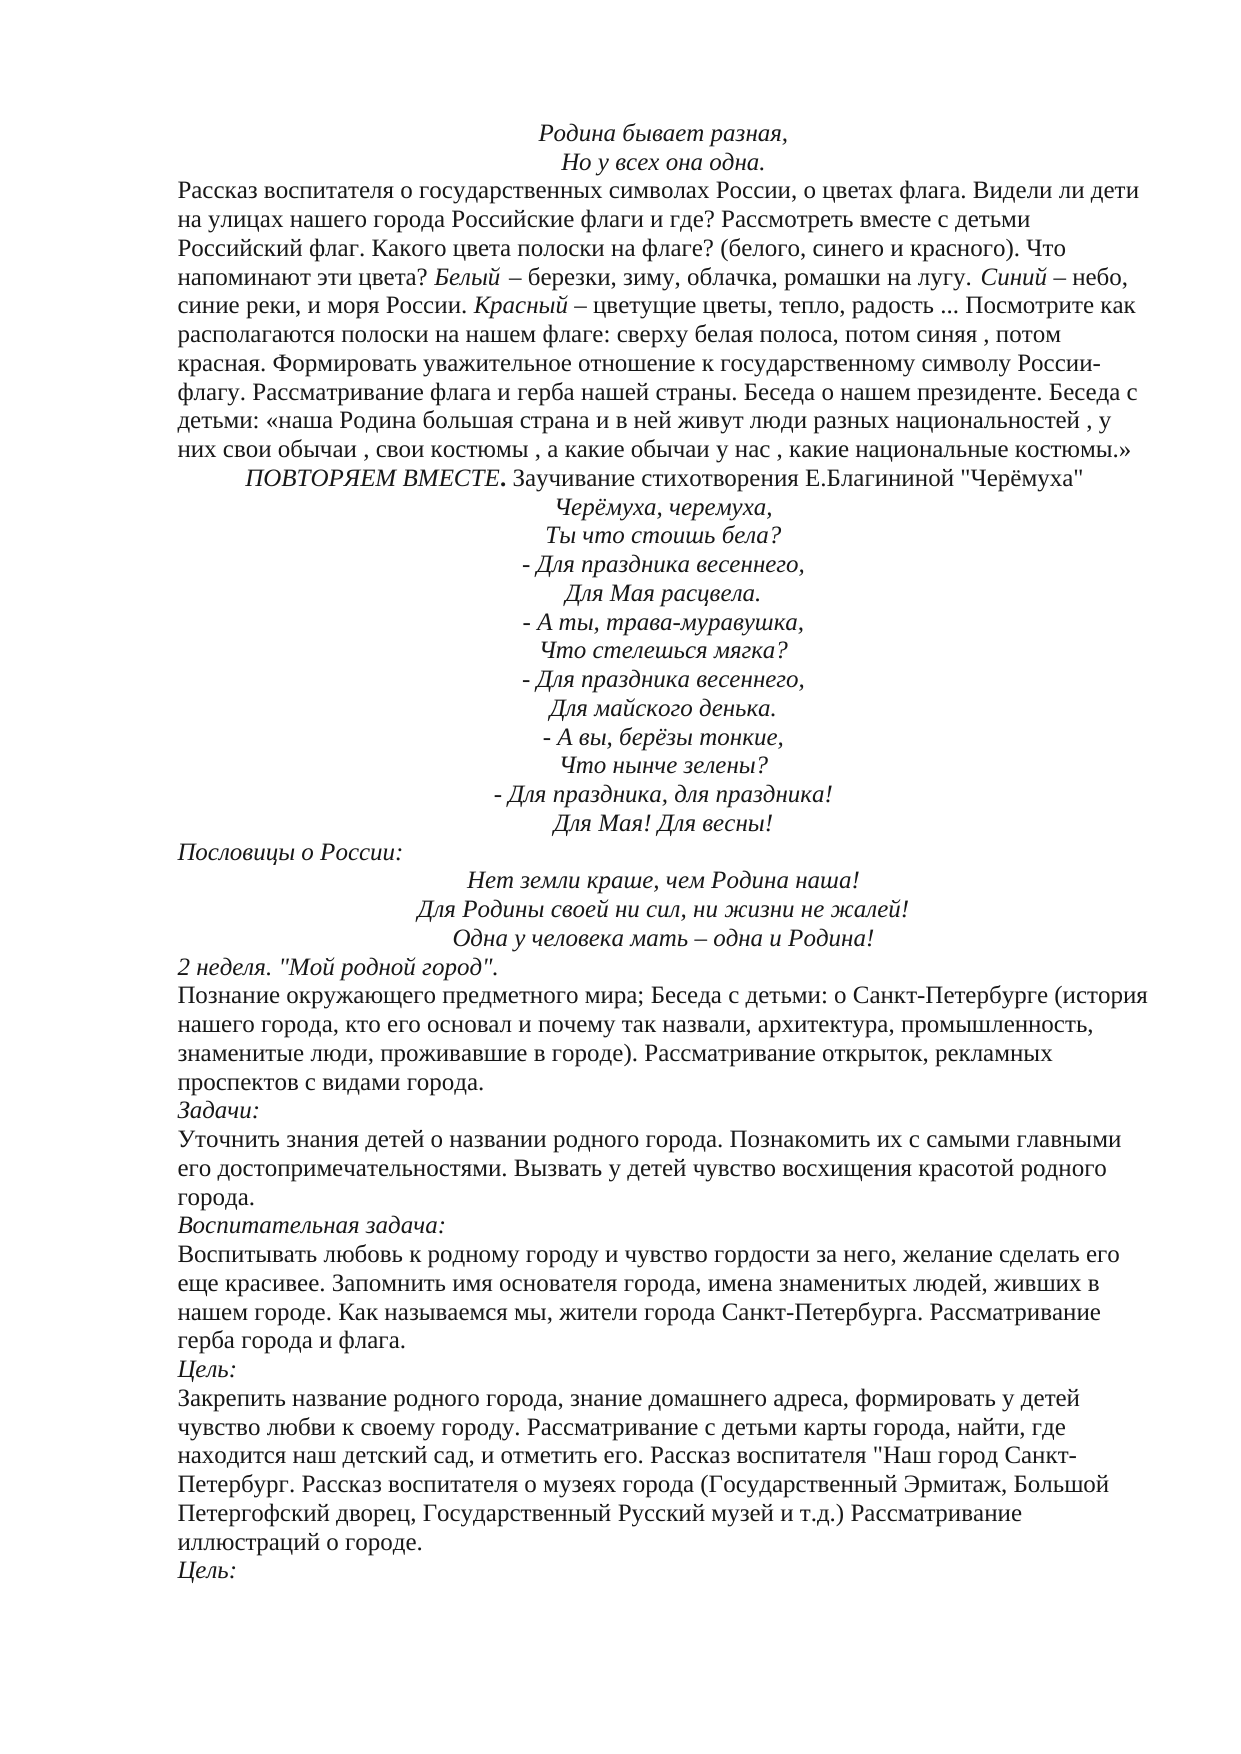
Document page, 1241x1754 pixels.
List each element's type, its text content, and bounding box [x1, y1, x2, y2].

text Пословицы о России: [177, 837, 1152, 866]
text Что нынче зелены? [177, 751, 1152, 779]
text - А вы, берёзы тонкие, [177, 722, 1152, 751]
text 2 неделя. "Мой родной город". [177, 952, 1152, 981]
text ПОВТОРЯЕМ ВМЕСТЕ. Заучивание стихотворения Е.Благининой "Черёмуха" [177, 463, 1152, 492]
text Для Мая расцвела. [177, 578, 1152, 607]
text Уточнить знания детей о названии родного города. Познакомить их с самыми главными его достопримечательностями. Вызвать у детей чувство восхищения красотой родного города. [177, 1124, 1152, 1211]
text Цель: [177, 1556, 1152, 1584]
text Но у всех она одна. [177, 147, 1152, 176]
text Что стелешься мягка? [177, 636, 1152, 664]
text Познание окружающего предметного мира; Беседа с детьми: о Санкт-Петербурге (история нашего города, кто его основал и почему так назвали, архитектура, промышленность, знаменитые люди, проживавшие в городе). Рассматривание открыток, рекламных проспектов с видами города. [177, 981, 1152, 1096]
text - Для праздника весеннего, [177, 549, 1152, 578]
text Воспитывать любовь к родному городу и чувство гордости за него, желание сделать его еще красивее. Запомнить имя основателя города, имена знаменитых людей, живших в нашем городе. Как называемся мы, жители города Санкт-Петербурга. Рассматривание герба города и флага. [177, 1239, 1152, 1354]
text Родина бывает разная, [177, 118, 1152, 147]
text Цель: [177, 1354, 1152, 1383]
text Для майского денька. [177, 693, 1152, 722]
text Закрепить название родного города, знание домашнего адреса, формировать у детей чувство любви к своему городу. Рассматривание с детьми карты города, найти, где находится наш детский сад, и отметить его. Рассказ воспитателя "Наш город Санкт-Петербург. Рассказ воспитателя о музеях города (Государственный Эрмитаж, Большой Петергофский дворец, Государственный Русский музей и т.д.) Рассматривание иллюстраций о городе. [177, 1383, 1152, 1556]
text - Для праздника, для праздника! [177, 779, 1152, 808]
text Воспитательная задача: [177, 1211, 1152, 1239]
text Одна у человека мать – одна и Родина! [177, 923, 1152, 952]
text Ты что стоишь бела? [177, 521, 1152, 549]
text Для Мая! Для весны! [177, 808, 1152, 837]
text Черёмуха, черемуха, [177, 492, 1152, 521]
text Задачи: [177, 1096, 1152, 1124]
text Для Родины своей ни сил, ни жизни не жалей! [177, 894, 1152, 923]
text Рассказ воспитателя о государственных символах России, о цветах флага. Видели ли дети на улицах нашего города Российские флаги и где? Рассмотреть вместе с детьми Российский флаг. Какого цвета полоски на флаге? (белого, синего и красного). Что напоминают эти цвета? Белый – березки, зиму, облачка, ромашки на лугу. Синий – небо, синие реки, и моря России. Красный – цветущие цветы, тепло, радость ... Посмотрите как располагаются полоски на нашем флаге: сверху белая полоса, потом синяя , потом красная. Формировать уважительное отношение к государственному символу России- флагу. Рассматривание флага и герба нашей страны. Беседа о нашем президенте. Беседа с детьми: «наша Родина большая страна и в ней живут люди разных национальностей , у них свои обычаи , свои костюмы , а какие обычаи у нас , какие национальные костюмы.» [177, 176, 1152, 463]
text - Для праздника весеннего, [177, 664, 1152, 693]
text - А ты, трава-муравушка, [177, 607, 1152, 636]
text Нет земли краше, чем Родина наша! [177, 866, 1152, 894]
